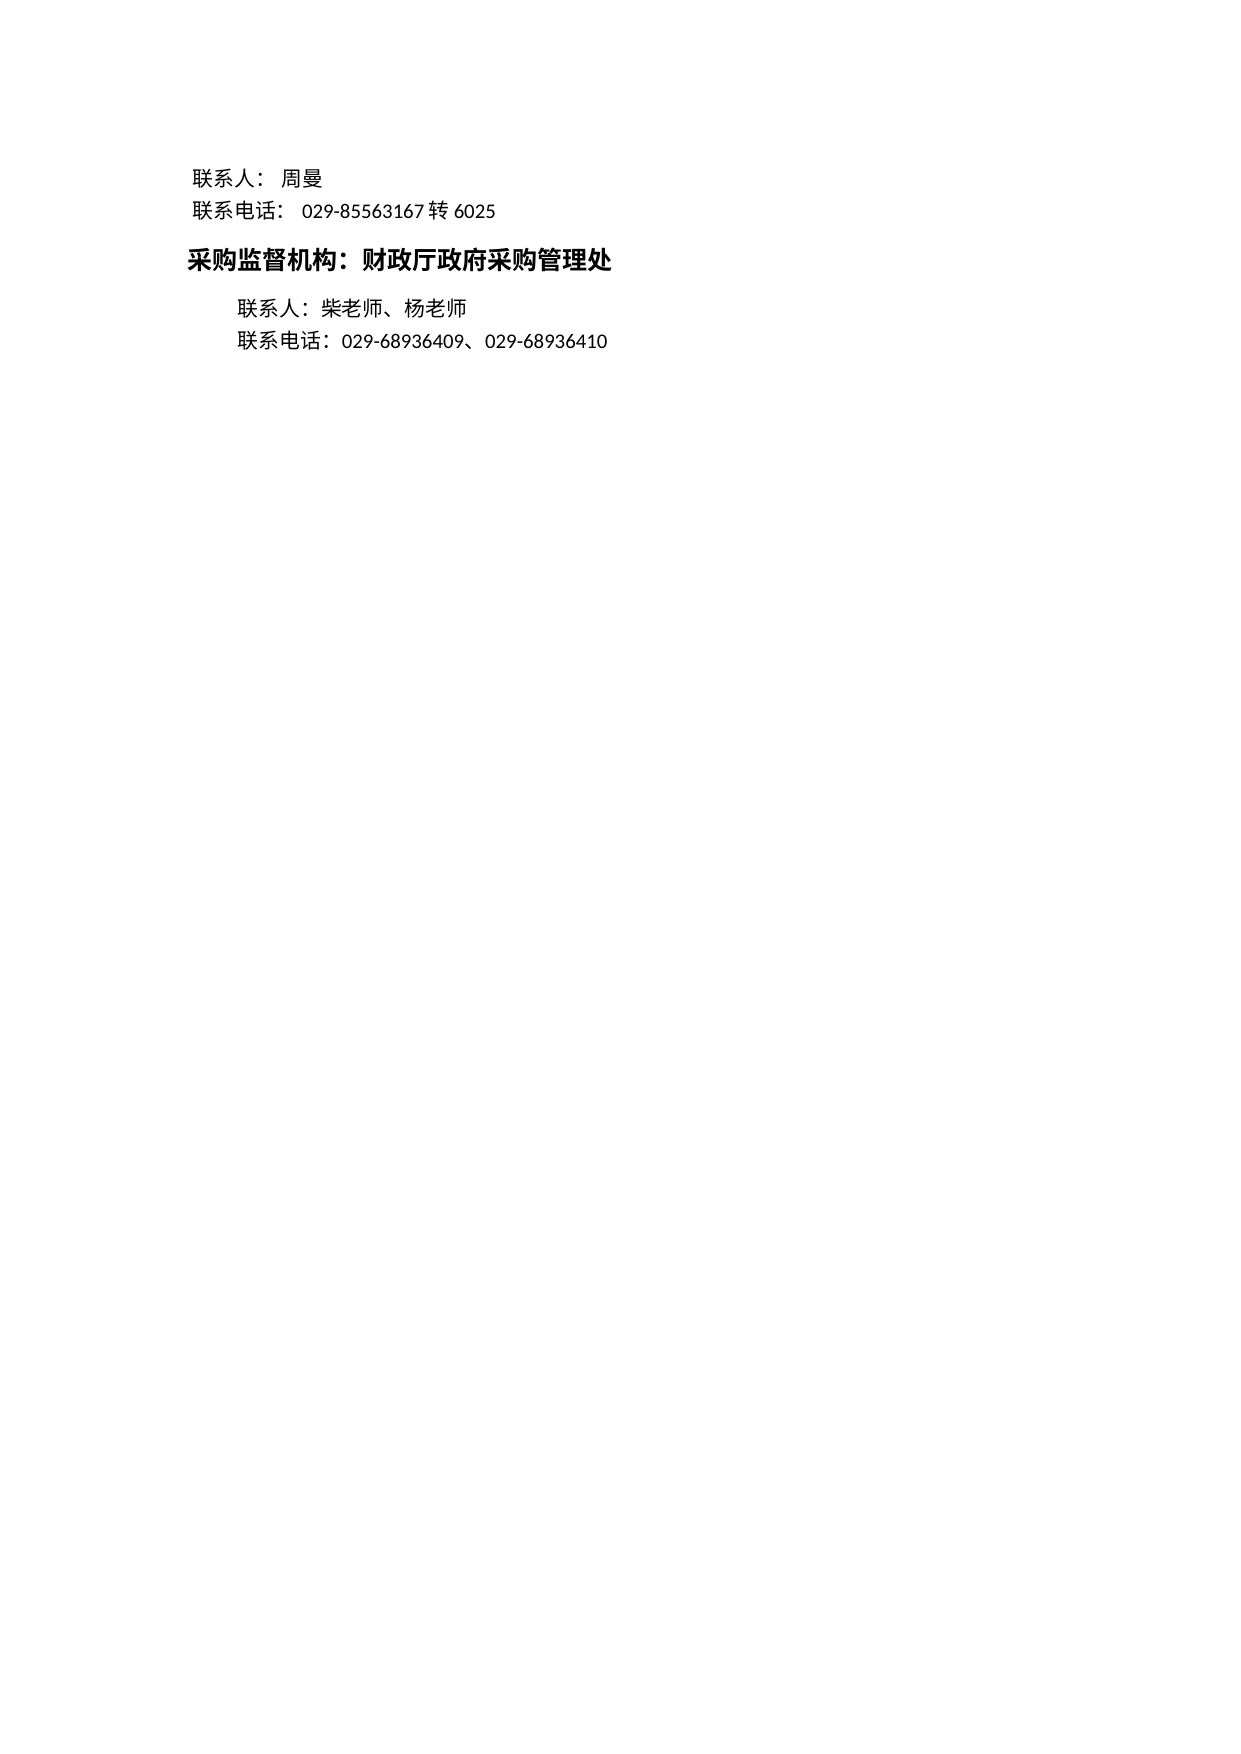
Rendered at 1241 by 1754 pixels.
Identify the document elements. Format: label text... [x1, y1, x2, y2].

text 联系电话： 029-85563167转6025 [187, 194, 1053, 227]
text 联系人：柴老师、杨老师 [187, 292, 1053, 324]
text 联系人： 周曼 [187, 162, 1053, 194]
text 联系电话：029-68936409、029-68936410 [187, 324, 1053, 357]
text 采购监督机构：财政厅政府采购管理处 [187, 227, 1053, 292]
